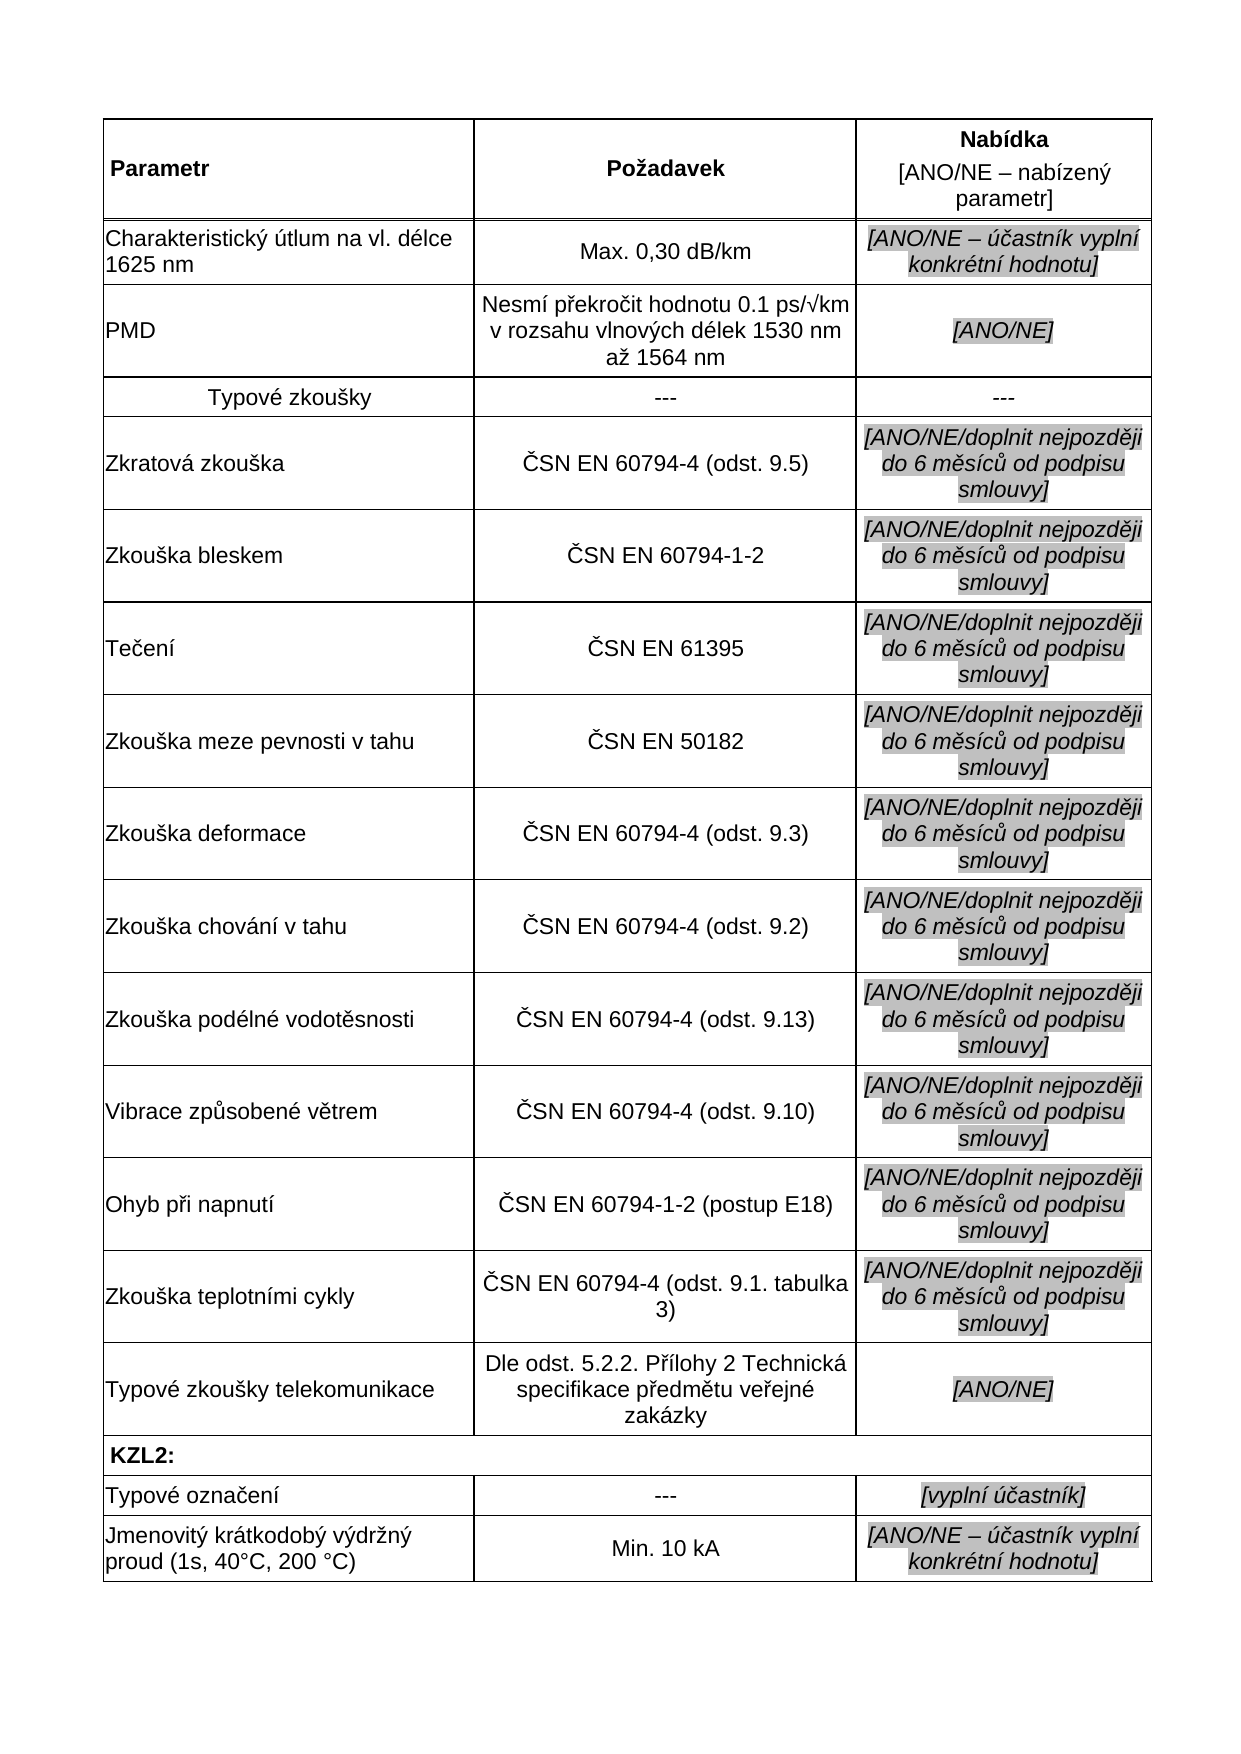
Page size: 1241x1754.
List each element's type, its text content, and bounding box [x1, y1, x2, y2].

table_cell Typové zkoušky [104, 378, 473, 416]
table_cell [ANO/NE/doplnit nejpozději do 6 měsíců od podpisu smlouvy] [857, 1066, 1151, 1157]
table_cell [vyplní účastník] [857, 1476, 1151, 1515]
table_cell Max. 0,30 dB/km [475, 221, 855, 284]
table_cell [ANO/NE/doplnit nejpozději do 6 měsíců od podpisu smlouvy] [857, 510, 1151, 601]
table_cell KZL2: [104, 1436, 1151, 1475]
table_header Požadavek [475, 120, 855, 217]
table_cell Vibrace způsobené větrem [104, 1066, 473, 1157]
table_cell Nesmí překročit hodnotu 0.1 ps/√km v rozsahu vlnových délek 1530 nm až 1564 nm [475, 285, 855, 376]
table_cell Tečení [104, 603, 473, 694]
table_cell Zkouška bleskem [104, 510, 473, 601]
table_cell [ANO/NE/doplnit nejpozději do 6 měsíců od podpisu smlouvy] [857, 1158, 1151, 1250]
table_cell ČSN EN 60794-4 (odst. 9.1. tabulka 3) [475, 1251, 855, 1342]
table_cell Dle odst. 5.2.2. Přílohy 2 Technická specifikace předmětu veřejné zakázky [475, 1343, 855, 1435]
table_cell [ANO/NE/doplnit nejpozději do 6 měsíců od podpisu smlouvy] [857, 788, 1151, 879]
table_cell [ANO/NE/doplnit nejpozději do 6 měsíců od podpisu smlouvy] [857, 603, 1151, 694]
table_cell ČSN EN 60794-1-2 (postup E18) [475, 1158, 855, 1250]
table_cell --- [857, 378, 1151, 416]
table_cell ČSN EN 60794-4 (odst. 9.2) [475, 880, 855, 972]
table_cell Zkouška podélné vodotěsnosti [104, 973, 473, 1064]
table_cell ČSN EN 50182 [475, 695, 855, 787]
table_cell ČSN EN 60794-1-2 [475, 510, 855, 601]
table_cell PMD [104, 285, 473, 376]
table_cell Typové označení [104, 1476, 473, 1515]
table_cell --- [475, 1476, 855, 1515]
table_cell --- [475, 378, 855, 416]
table_cell [ANO/NE] [857, 1343, 1151, 1435]
table_cell Zkouška chování v tahu [104, 880, 473, 972]
table_header Parametr [104, 120, 473, 217]
table_cell Min. 10 kA [475, 1516, 855, 1581]
table_cell [ANO/NE] [857, 285, 1151, 376]
table_cell ČSN EN 61395 [475, 603, 855, 694]
table_cell [ANO/NE/doplnit nejpozději do 6 měsíců od podpisu smlouvy] [857, 1251, 1151, 1342]
table_cell Charakteristický útlum na vl. délce 1625 nm [104, 221, 473, 284]
table_header Nabídka [ANO/NE – nabízený parametr] [857, 120, 1151, 217]
table_cell [ANO/NE/doplnit nejpozději do 6 měsíců od podpisu smlouvy] [857, 417, 1151, 509]
table_cell [ANO/NE/doplnit nejpozději do 6 měsíců od podpisu smlouvy] [857, 880, 1151, 972]
table_cell [ANO/NE/doplnit nejpozději do 6 měsíců od podpisu smlouvy] [857, 695, 1151, 787]
table_cell Jmenovitý krátkodobý výdržný proud (1s, 40°C, 200 °C) [104, 1516, 473, 1581]
table_cell Zkouška teplotními cykly [104, 1251, 473, 1342]
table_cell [857, 1516, 1151, 1581]
table_cell ČSN EN 60794-4 (odst. 9.10) [475, 1066, 855, 1157]
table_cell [857, 221, 1151, 284]
table_cell [ANO/NE/doplnit nejpozději do 6 měsíců od podpisu smlouvy] [857, 973, 1151, 1064]
table_cell ČSN EN 60794-4 (odst. 9.3) [475, 788, 855, 879]
table_cell Typové zkoušky telekomunikace [104, 1343, 473, 1435]
table_cell Zkratová zkouška [104, 417, 473, 509]
table_cell ČSN EN 60794-4 (odst. 9.5) [475, 417, 855, 509]
table_cell Ohyb při napnutí [104, 1158, 473, 1250]
table_cell Zkouška deformace [104, 788, 473, 879]
table_cell ČSN EN 60794-4 (odst. 9.13) [475, 973, 855, 1064]
table_cell Zkouška meze pevnosti v tahu [104, 695, 473, 787]
